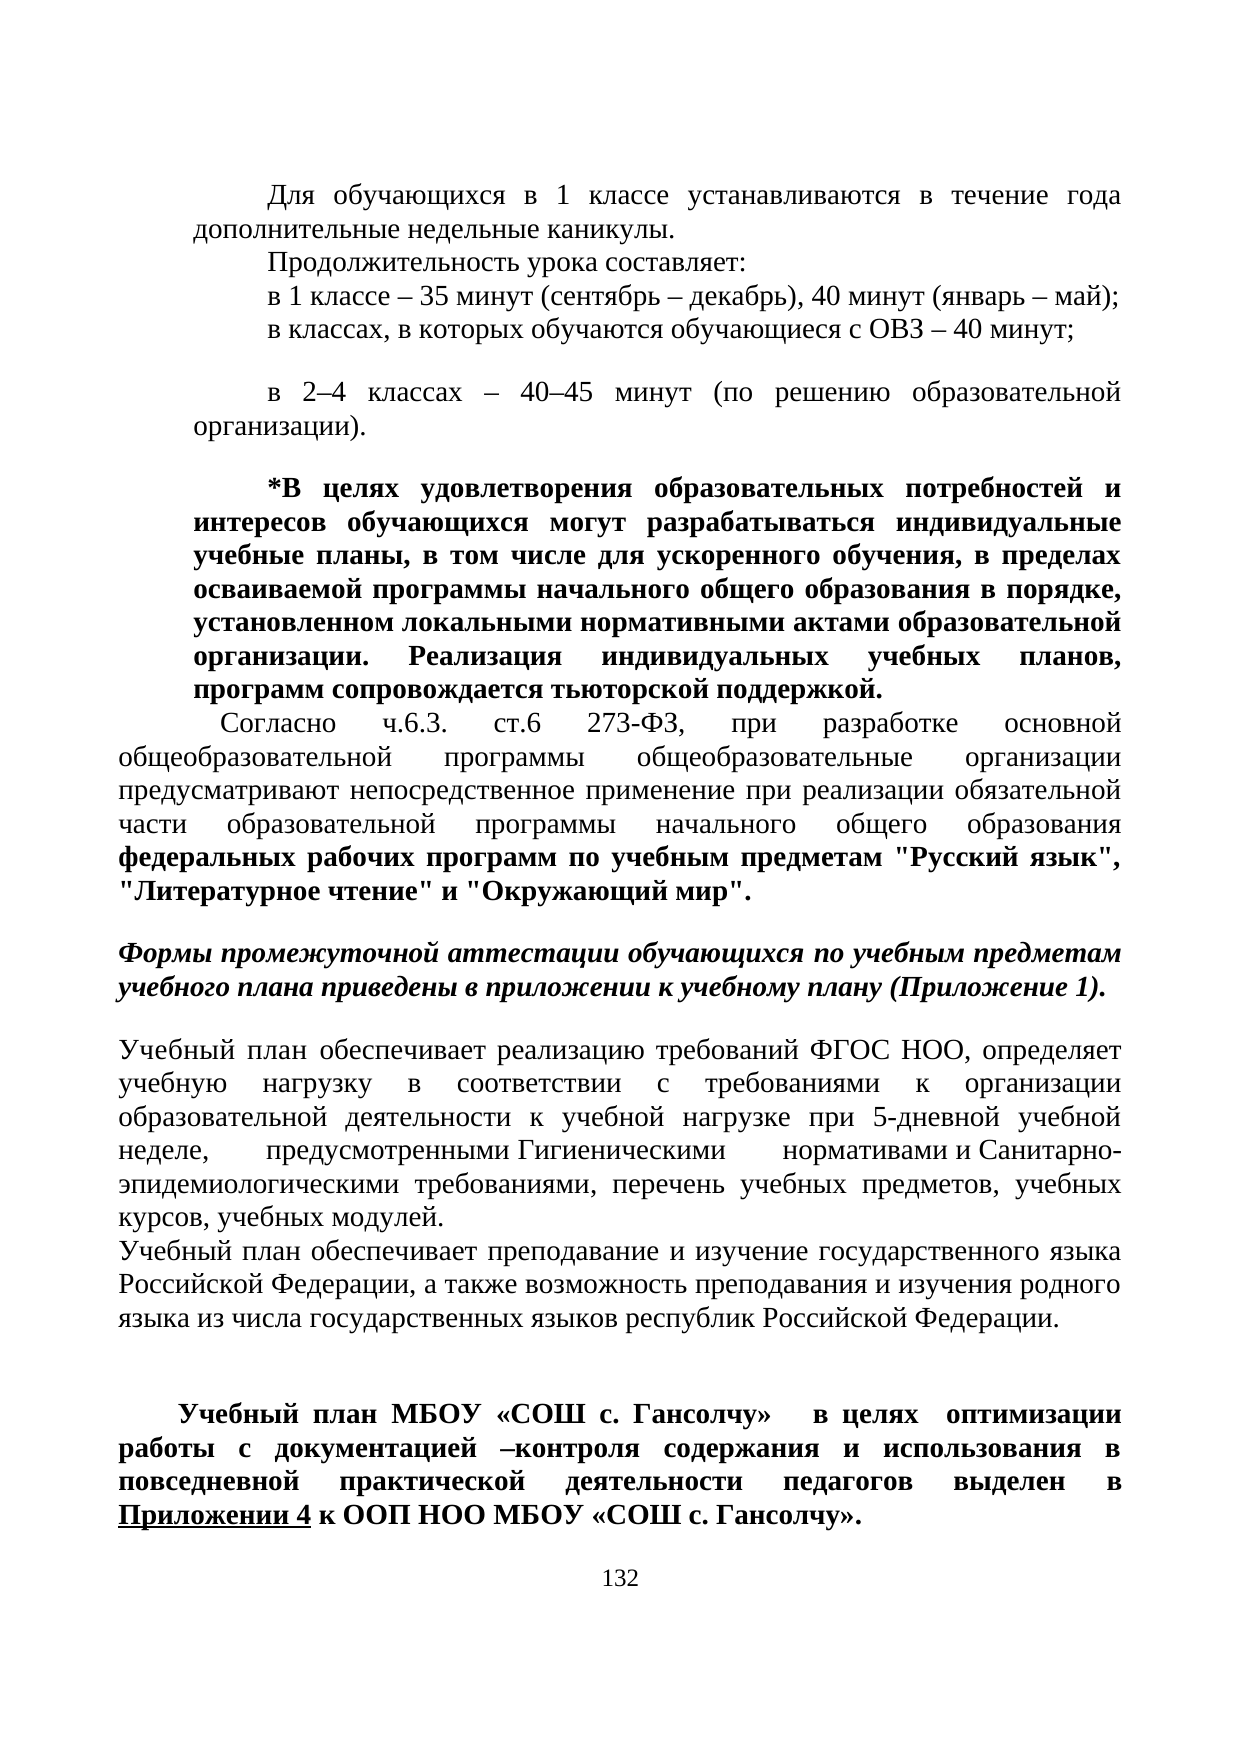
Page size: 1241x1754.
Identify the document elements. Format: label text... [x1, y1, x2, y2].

text Учебный план обеспечивает преподавание и изучение государственного языка Российской Федерации, а также возможность преподавания и изучения родного языка из числа государственных языков республик Российской Федерации. [118, 1233, 1122, 1334]
text в классах, в которых обучаются обучающиеся с ОВЗ – 40 минут; [193, 311, 1122, 345]
text Учебный план МБОУ «СОШ с. Гансолчу» в целях оптимизации работы с документацией –контроля содержания и использования в повседневной практической деятельности педагогов выделен в Приложении 4 к ООП НОО МБОУ «СОШ с. Гансолчу». [118, 1396, 1122, 1531]
text Формы промежуточной аттестации обучающихся по учебным предметам учебного плана приведены в приложении к учебному плану (Приложение 1). [118, 936, 1122, 1003]
text в 2–4 классах – 40–45 минут (по решению образовательной организации). [193, 374, 1122, 441]
text Для обучающихся в 1 классе устанавливаются в течение года дополнительные недельные каникулы. [193, 177, 1122, 244]
text в 1 классе – 35 минут (сентябрь – декабрь), 40 минут (январь – май); [193, 278, 1122, 311]
text Учебный план обеспечивает реализацию требований ФГОС НОО, определяет учебную нагрузку в соответствии с требованиями к организации образовательной деятельности к учебной нагрузке при 5-дневной учебной неделе, предусмотренными Гигиеническими нормативами и Санитарно-эпидемиологическими требованиями, перечень учебных предметов, учебных курсов, учебных модулей. [118, 1032, 1122, 1233]
text *В целях удовлетворения образовательных потребностей и интересов обучающихся могут разрабатываться индивидуальные учебные планы, в том числе для ускоренного обучения, в пределах осваиваемой программы начального общего образования в порядке, установленном локальными нормативными актами образовательной организации. Реализация индивидуальных учебных планов, программ сопровождается тьюторской поддержкой. [193, 470, 1122, 705]
text Продолжительность урока составляет: [193, 244, 1122, 278]
text Согласно ч.6.3. ст.6 273-ФЗ, при разработке основной общеобразовательной программы общеобразовательные организации предусматривают непосредственное применение при реализации обязательной части образовательной программы начального общего образования федеральных рабочих программ по учебным предметам "Русский язык", "Литературное чтение" и "Окружающий мир". [118, 705, 1122, 906]
